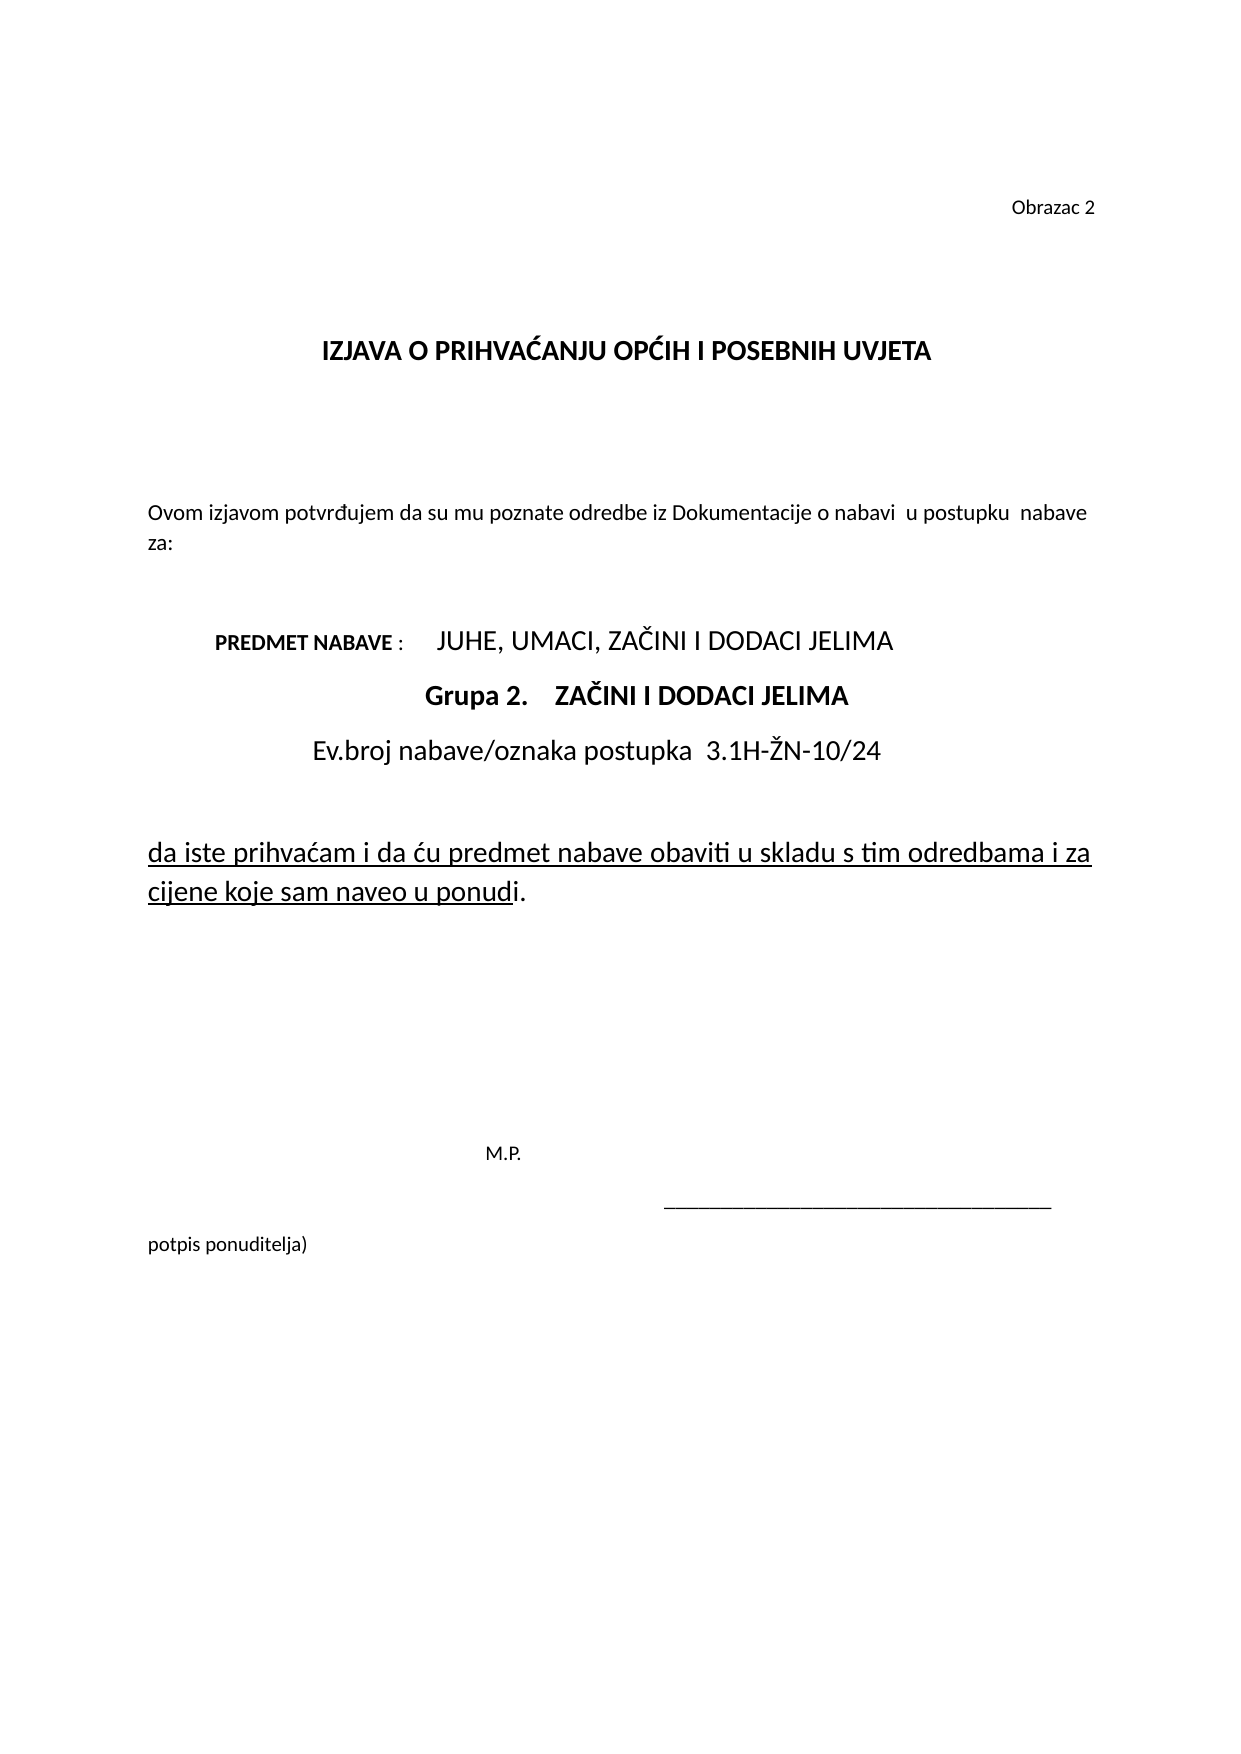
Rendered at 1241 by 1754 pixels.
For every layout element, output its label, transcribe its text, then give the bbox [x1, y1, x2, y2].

text Grupa 2. ZAČINI I DODACI JELIMA [148, 677, 1093, 712]
text potpis ponuditelja) [148, 1231, 1095, 1257]
text Ovom izjavom potvrđujem da su mu poznate odredbe iz Dokumentacije o nabavi u postupku nabave za: [148, 498, 1093, 556]
text IZJAVA O PRIHVAĆANJU OPĆIH I POSEBNIH UVJETA [148, 332, 1093, 368]
text M.P. [148, 1140, 1093, 1166]
text PREDMET NABAVE : JUHE, UMACI, ZAČINI I DODACI JELIMA [148, 622, 1093, 657]
text Obrazac 2 [148, 194, 1095, 220]
list da iste prihvaćam i da ću predmet nabave obaviti u skladu s tim odredbama i za cijene koje sam naveo u ponudi. [148, 834, 1093, 909]
text Ev.broj nabave/oznaka postupka 3.1H-ŽN-10/24 [148, 732, 1093, 768]
text __________________________________ [635, 1184, 1058, 1212]
